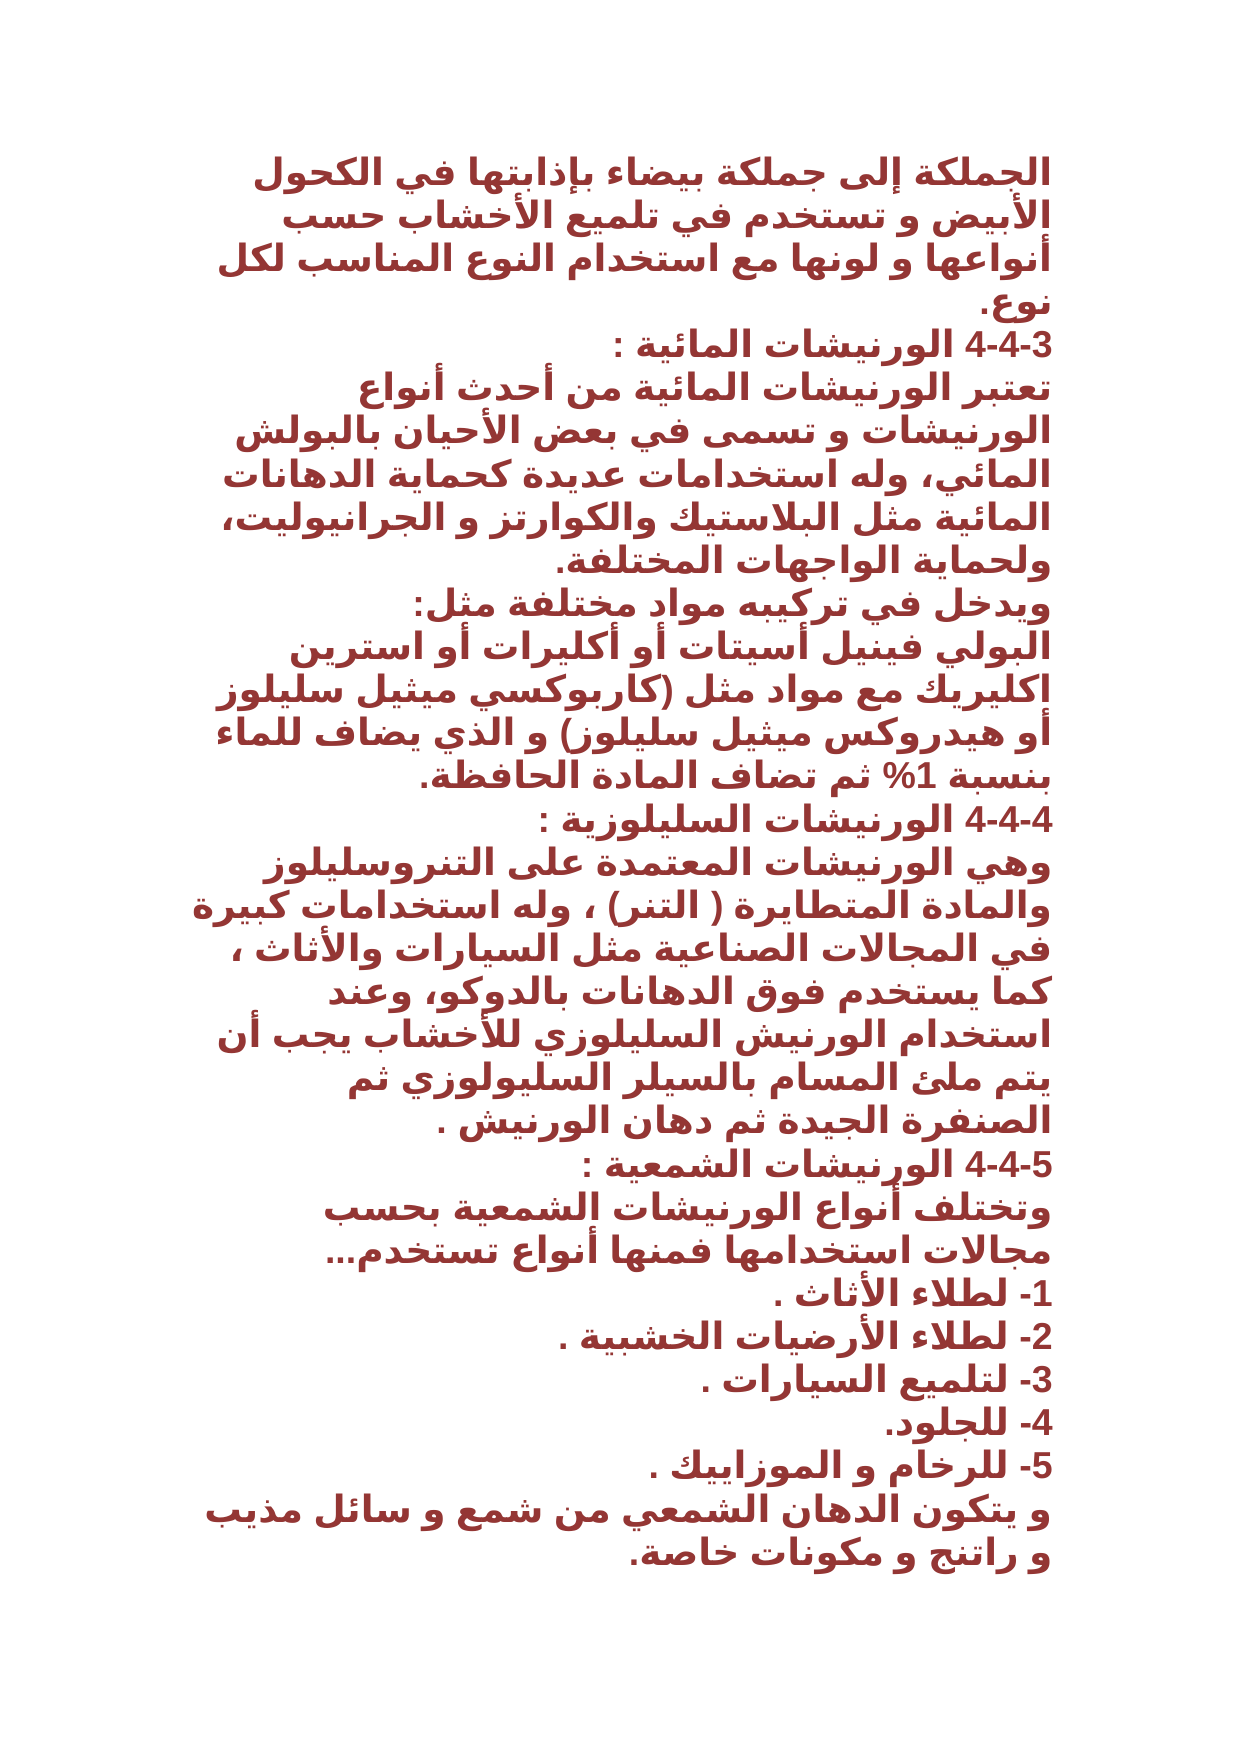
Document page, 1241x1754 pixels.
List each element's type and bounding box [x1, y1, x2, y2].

text [187, 150, 1053, 1573]
